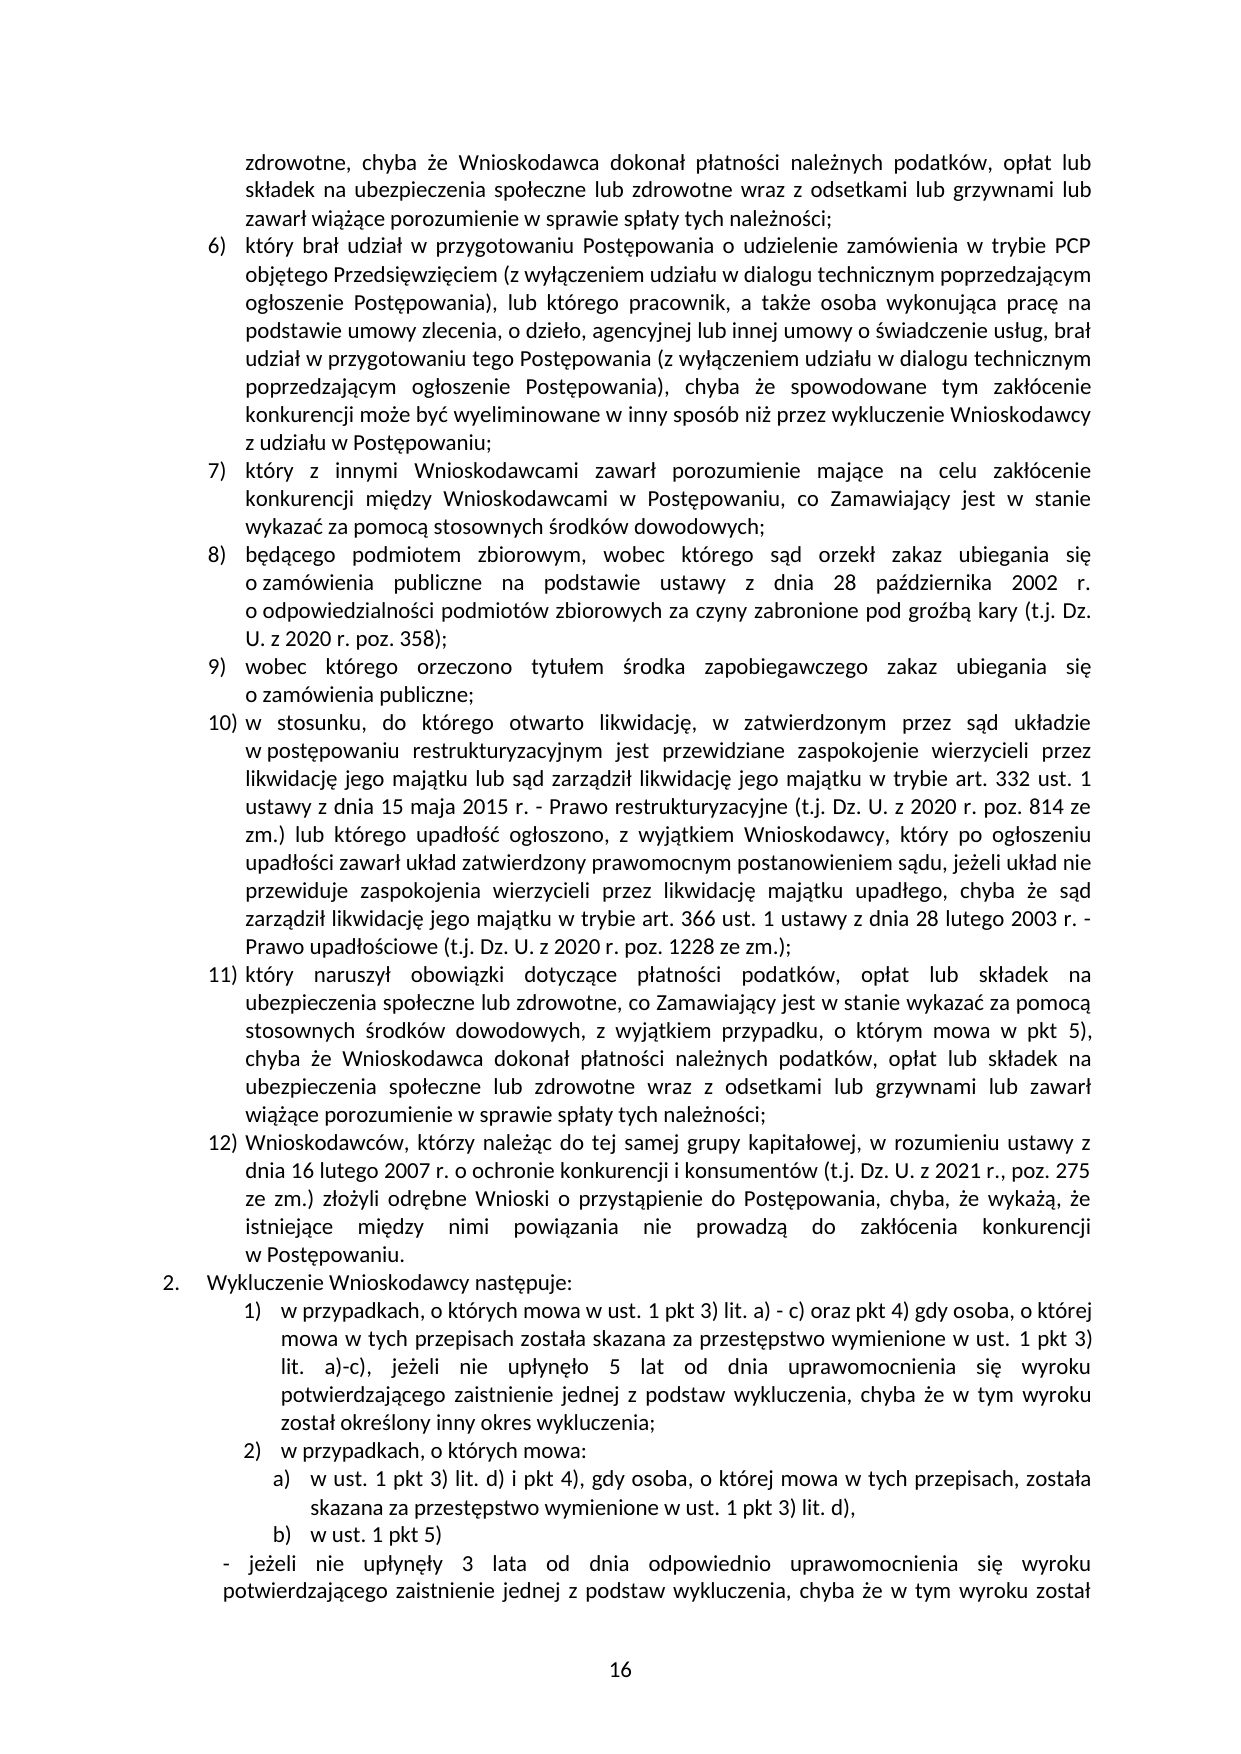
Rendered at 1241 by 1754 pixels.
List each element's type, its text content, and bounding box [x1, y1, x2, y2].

list w przypadkach, o których mowa: [243, 1437, 1093, 1464]
list w ust. 1 pkt 3) lit. d) i pkt 4), gdy osoba, o której mowa w tych przepisach, została skazana za przestępstwo wymienione w ust. 1 pkt 3) lit. d), [273, 1464, 1093, 1521]
list który z innymi Wnioskodawcami zawarł porozumienie mające na celu zakłócenie konkurencji między Wnioskodawcami w Postępowaniu, co Zamawiający jest w stanie wykazać za pomocą stosownych środków dowodowych; [208, 456, 1093, 540]
list który naruszył obowiązki dotyczące płatności podatków, opłat lub składek na ubezpieczenia społeczne lub zdrowotne, co Zamawiający jest w stanie wykazać za pomocą stosownych środków dowodowych, z wyjątkiem przypadku, o którym mowa w pkt 5), chyba że Wnioskodawca dokonał płatności należnych podatków, opłat lub składek na ubezpieczenia społeczne lub zdrowotne wraz z odsetkami lub grzywnami lub zawarł wiążące porozumienie w sprawie spłaty tych należności; [208, 960, 1093, 1128]
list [208, 148, 1093, 232]
list Wnioskodawców, którzy należąc do tej samej grupy kapitałowej, w rozumieniu ustawy z dnia 16 lutego 2007 r. o ochronie konkurencji i konsumentów (t.j. Dz. U. z 2021 r., poz. 275 ze zm.) złożyli odrębne Wnioski o przystąpienie do Postępowania, chyba, że wykażą, że istniejące między nimi powiązania nie prowadzą do zakłócenia konkurencji w Postępowaniu. [208, 1128, 1093, 1268]
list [223, 1549, 1093, 1605]
list wobec którego orzeczono tytułem środka zapobiegawczego zakaz ubiegania się o zamówienia publiczne; [208, 652, 1093, 708]
list w ust. 1 pkt 5) [273, 1521, 1093, 1549]
list który brał udział w przygotowaniu Postępowania o udzielenie zamówienia w trybie PCP objętego Przedsięwzięciem (z wyłączeniem udziału w dialogu technicznym poprzedzającym ogłoszenie Postępowania), lub którego pracownik, a także osoba wykonująca pracę na podstawie umowy zlecenia, o dzieło, agencyjnej lub innej umowy o świadczenie usług, brał udział w przygotowaniu tego Postępowania (z wyłączeniem udziału w dialogu technicznym poprzedzającym ogłoszenie Postępowania), chyba że spowodowane tym zakłócenie konkurencji może być wyeliminowane w inny sposób niż przez wykluczenie Wnioskodawcy z udziału w Postępowaniu; [208, 232, 1093, 456]
list będącego podmiotem zbiorowym, wobec którego sąd orzekł zakaz ubiegania się o zamówienia publiczne na podstawie ustawy z dnia 28 października 2002 r. o odpowiedzialności podmiotów zbiorowych za czyny zabronione pod groźbą kary (t.j. Dz. U. z 2020 r. poz. 358); [208, 540, 1093, 652]
list Wykluczenie Wnioskodawcy następuje: [162, 1268, 1093, 1296]
list w stosunku, do którego otwarto likwidację, w zatwierdzonym przez sąd układzie w postępowaniu restrukturyzacyjnym jest przewidziane zaspokojenie wierzycieli przez likwidację jego majątku lub sąd zarządził likwidację jego majątku w trybie art. 332 ust. 1 ustawy z dnia 15 maja 2015 r. - Prawo restrukturyzacyjne (t.j. Dz. U. z 2020 r. poz. 814 ze zm.) lub którego upadłość ogłoszono, z wyjątkiem Wnioskodawcy, który po ogłoszeniu upadłości zawarł układ zatwierdzony prawomocnym postanowieniem sądu, jeżeli układ nie przewiduje zaspokojenia wierzycieli przez likwidację majątku upadłego, chyba że sąd zarządził likwidację jego majątku w trybie art. 366 ust. 1 ustawy z dnia 28 lutego 2003 r. - Prawo upadłościowe (t.j. Dz. U. z 2020 r. poz. 1228 ze zm.); [208, 708, 1093, 960]
list w przypadkach, o których mowa w ust. 1 pkt 3) lit. a) - c) oraz pkt 4) gdy osoba, o której mowa w tych przepisach została skazana za przestępstwo wymienione w ust. 1 pkt 3) lit. a)-c), jeżeli nie upłynęło 5 lat od dnia uprawomocnienia się wyroku potwierdzającego zaistnienie jednej z podstaw wykluczenia, chyba że w tym wyroku został określony inny okres wykluczenia; [243, 1296, 1093, 1437]
